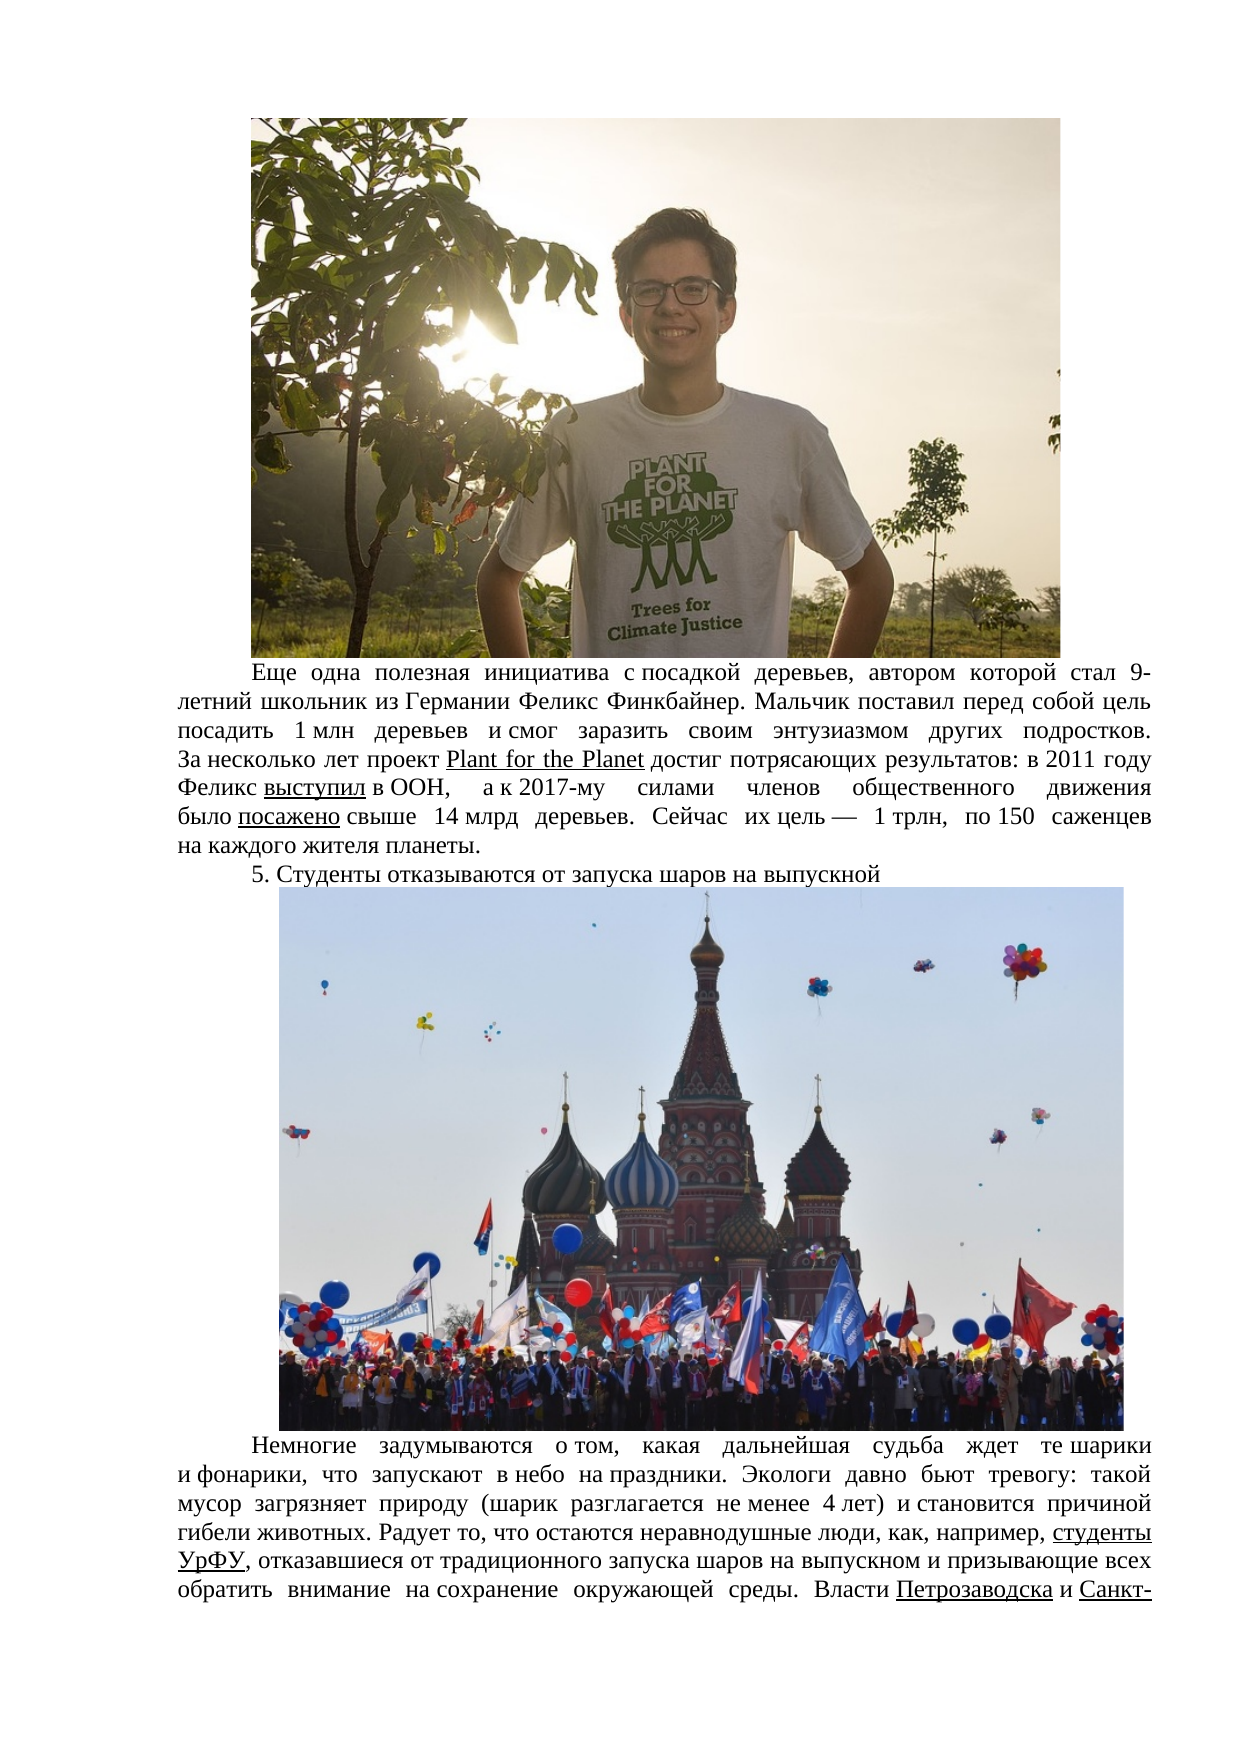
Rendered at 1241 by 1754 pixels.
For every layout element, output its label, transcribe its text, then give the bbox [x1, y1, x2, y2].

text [177, 1430, 1152, 1603]
picture [279, 887, 1124, 1431]
picture [251, 118, 1061, 658]
text 5. Студенты отказываются от запуска шаров на выпускной [177, 859, 1152, 887]
text Еще одна полезная инициатива с посадкой деревьев, автором которой стал 9-летний школьник из Германии Феликс Финкбайнер. Мальчик поставил перед собой цель посадить 1 млн деревьев и смог заразить своим энтузиазмом других подростков. За несколько лет проект Plant for the Planet достиг потрясающих результатов: в 2011 году Феликс выступил в ООН, а к 2017-му силами членов общественного движения было посажено свыше 14 млрд деревьев. Сейчас их цель — 1 трлн, по 150 саженцев на каждого жителя планеты. [177, 657, 1152, 859]
